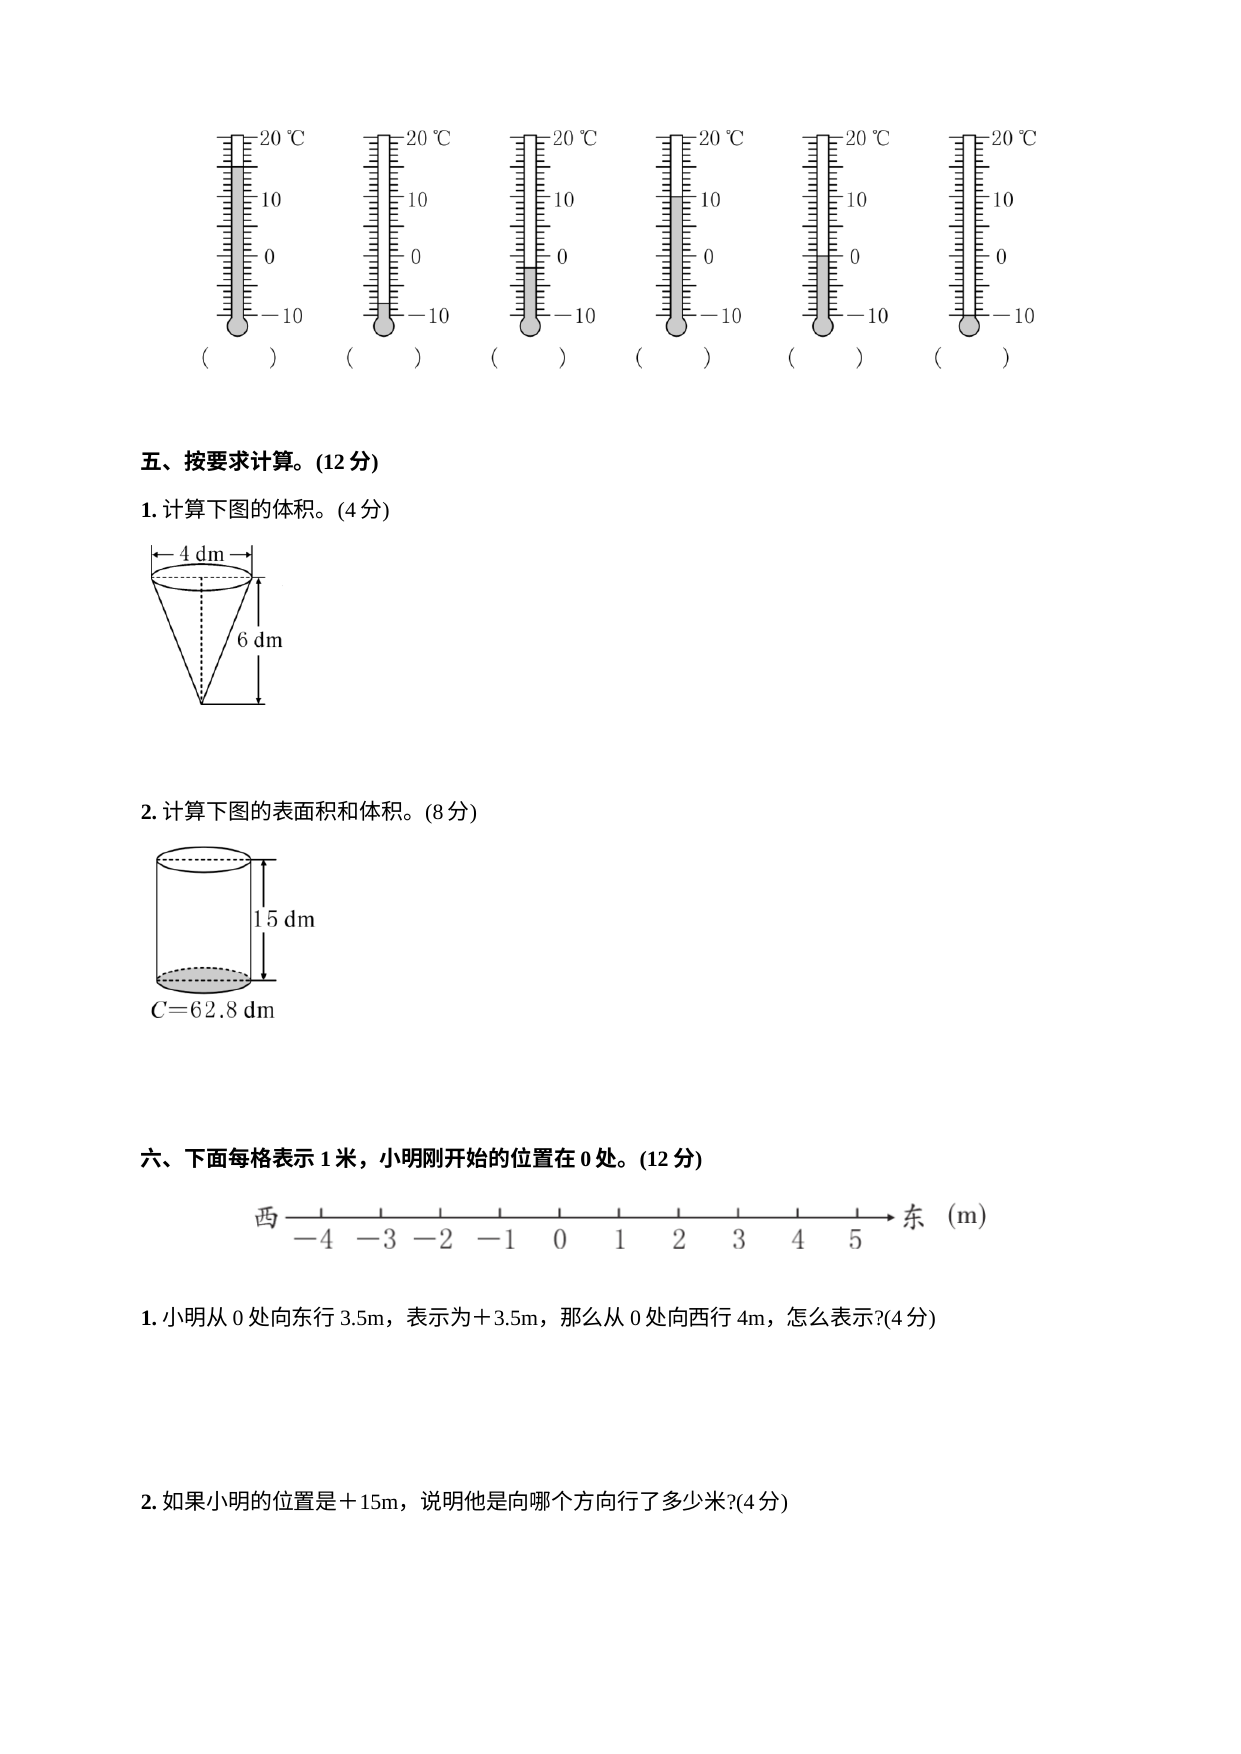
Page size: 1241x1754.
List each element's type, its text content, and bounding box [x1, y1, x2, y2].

text 1. 小明从0处向东行3.5m，表示为＋3.5m，那么从0处向西行4m，怎么表示?(4分) [141, 1299, 1100, 1332]
picture [140, 540, 290, 711]
text 五、按要求计算。(12分) [141, 443, 1100, 476]
picture [193, 125, 1047, 373]
text 2. 如果小明的位置是＋15m，说明他是向哪个方向行了多少米?(4分) [141, 1483, 1100, 1516]
text 2. 计算下图的表面积和体积。(8分) [141, 793, 1100, 826]
text 六、下面每格表示1米，小明刚开始的位置在0处。(12分) [141, 1140, 1100, 1173]
picture [140, 841, 322, 1024]
text 1. 计算下图的体积。(4分) [141, 492, 1100, 524]
picture [247, 1188, 993, 1258]
